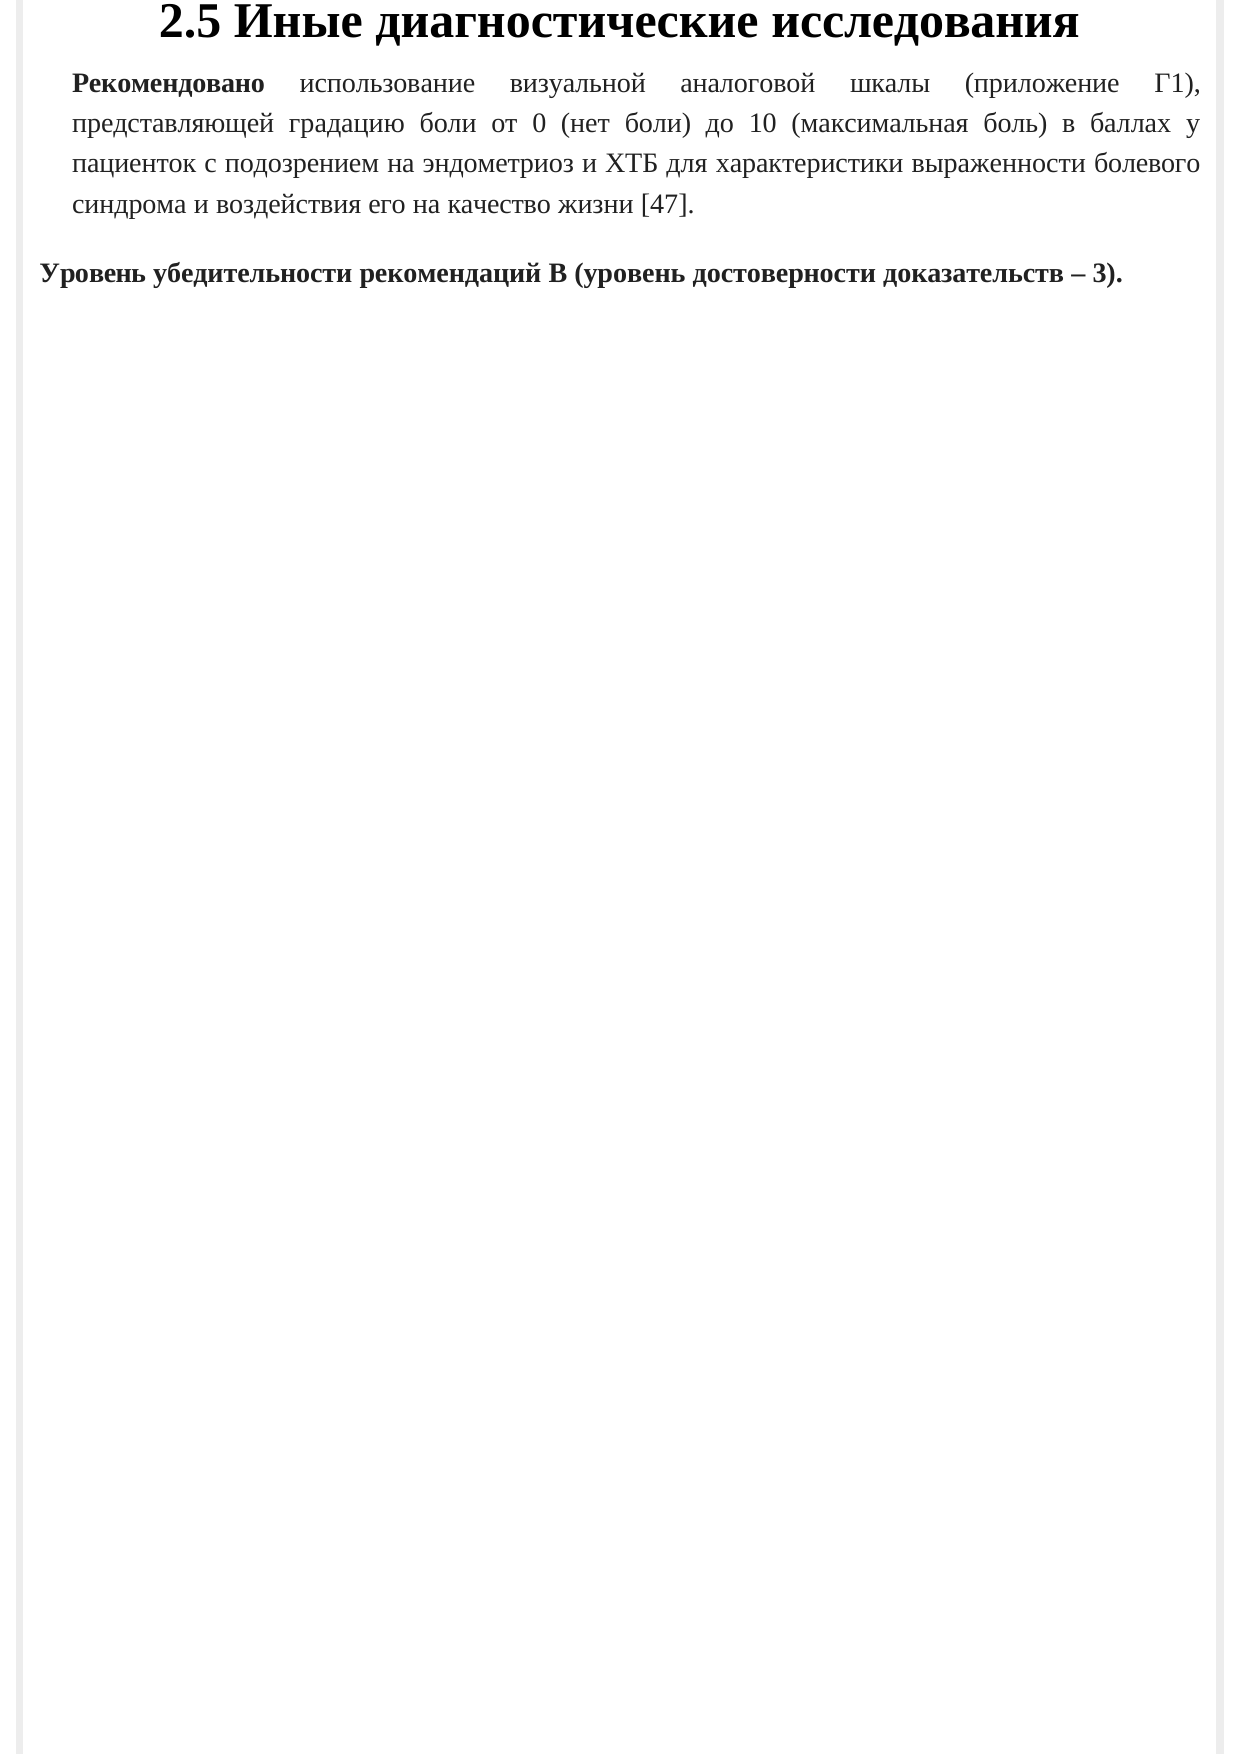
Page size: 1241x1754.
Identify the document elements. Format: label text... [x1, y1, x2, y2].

subtitle Уровень убедительности рекомендаций В (уровень достоверности доказательств – 3). [39, 256, 1236, 288]
text Рекомендовано использование визуальной аналоговой шкалы (приложение Г1), представляющей градацию боли от 0 (нет боли) до 10 (максимальная боль) в баллах у пациенток с подозрением на эндометриоз и ХТБ для характеристики выраженности болевого синдрома и воздействия его на качество жизни [47]. [72, 66, 1201, 219]
subtitle Иные диагностические исследования [159, 0, 1236, 46]
